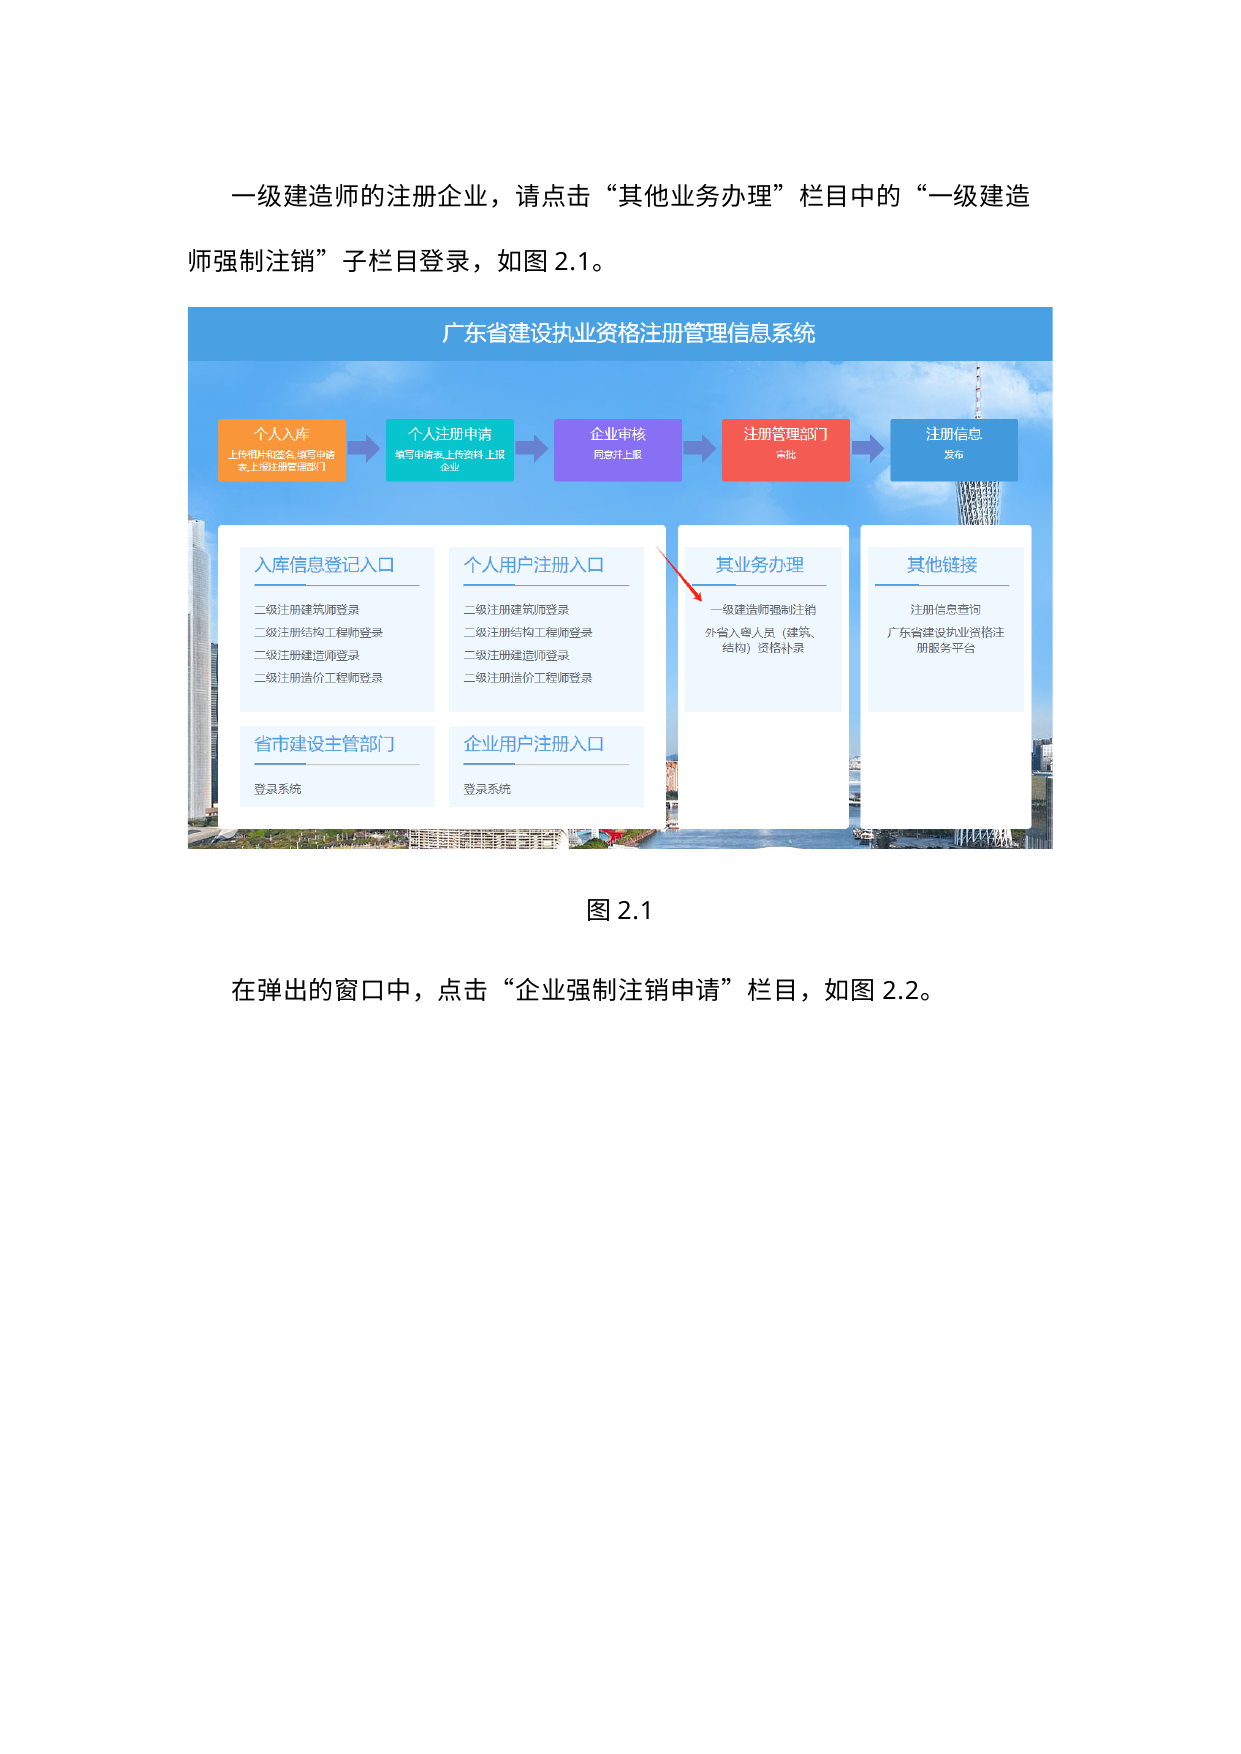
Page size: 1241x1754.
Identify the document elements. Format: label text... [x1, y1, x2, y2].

text 图2.1 [187, 876, 1053, 941]
text 一级建造师的注册企业，请点击“其他业务办理”栏目中的“一级建造师强制注销”子栏目登录，如图2.1。 [187, 162, 1053, 292]
text 在弹出的窗口中，点击“企业强制注销申请”栏目，如图2.2。 [187, 956, 1053, 1021]
picture [187, 307, 1053, 849]
